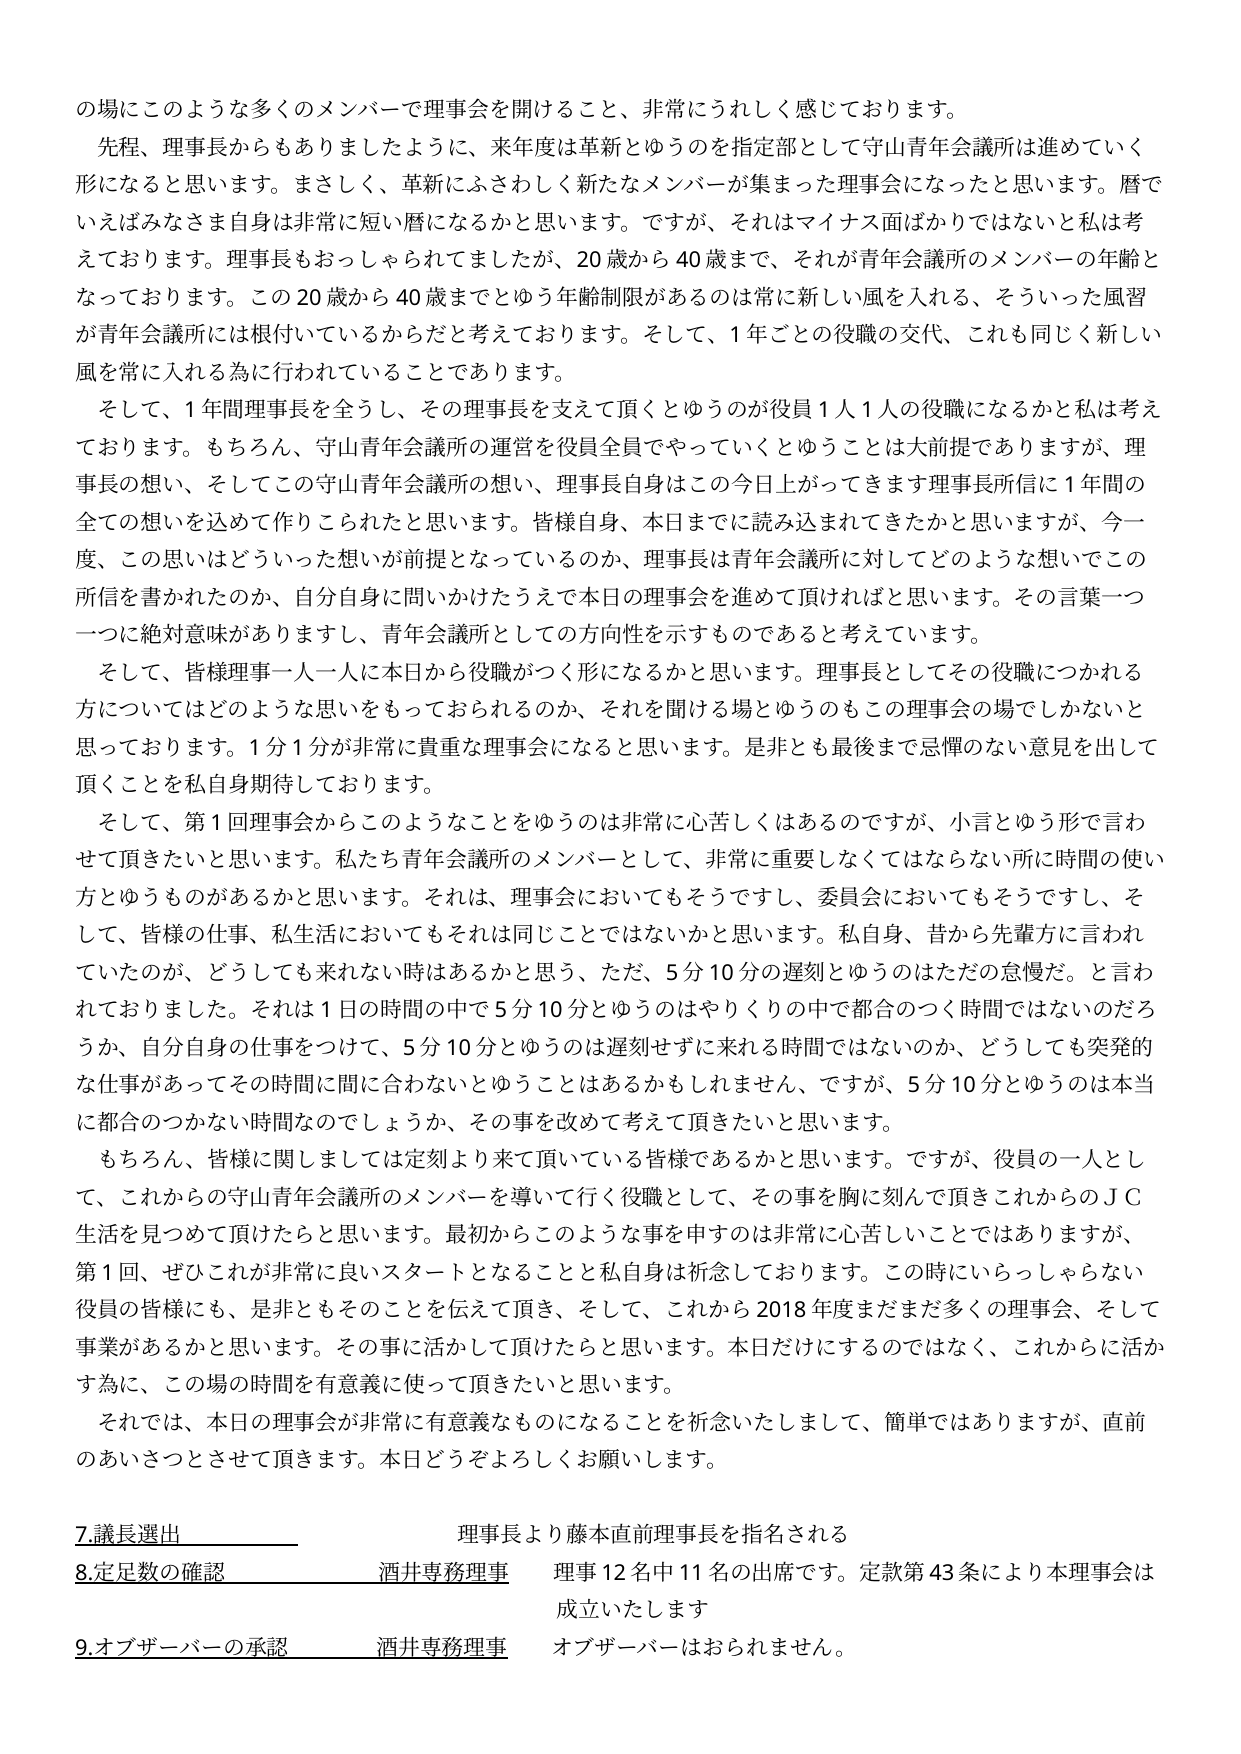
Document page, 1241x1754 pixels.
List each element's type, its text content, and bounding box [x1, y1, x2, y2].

text もちろん、皆様に関しましては定刻より来て頂いている皆様であるかと思います。ですが、役員の一人として、これからの守山青年会議所のメンバーを導いて行く役職として、その事を胸に刻んで頂きこれからのＪＣ生活を見つめて頂けたらと思います。最初からこのような事を申すのは非常に心苦しいことではありますが、第1回、ぜひこれが非常に良いスタートとなることと私自身は祈念しております。この時にいらっしゃらない役員の皆様にも、是非ともそのことを伝えて頂き、そして、これから2018年度まだまだ多くの理事会、そして事業があるかと思います。その事に活かして頂けたらと思います。本日だけにするのではなく、これからに活かす為に、この場の時間を有意義に使って頂きたいと思います。 [75, 1139, 1165, 1402]
text 先程、理事長からもありましたように、来年度は革新とゆうのを指定部として守山青年会議所は進めていく形になると思います。まさしく、革新にふさわしく新たなメンバーが集まった理事会になったと思います。暦でいえばみなさま自身は非常に短い暦になるかと思います。ですが、それはマイナス面ばかりではないと私は考えております。理事長もおっしゃられてましたが、20歳から40歳まで、それが青年会議所のメンバーの年齢となっております。この20歳から40歳までとゆう年齢制限があるのは常に新しい風を入れる、そういった風習が青年会議所には根付いているからだと考えております。そして、1年ごとの役職の交代、これも同じく新しい風を常に入れる為に行われていることであります。 [75, 127, 1165, 389]
text 7.議長選出 理事長より藤本直前理事長を指名される [75, 1514, 1165, 1552]
text 8.定足数の確認 酒井専務理事 理事12名中11名の出席です。定款第43条により本理事会は成立いたします [75, 1552, 1165, 1627]
text そして、第1回理事会からこのようなことをゆうのは非常に心苦しくはあるのですが、小言とゆう形で言わせて頂きたいと思います。私たち青年会議所のメンバーとして、非常に重要しなくてはならない所に時間の使い方とゆうものがあるかと思います。それは、理事会においてもそうですし、委員会においてもそうですし、そして、皆様の仕事、私生活においてもそれは同じことではないかと思います。私自身、昔から先輩方に言われていたのが、どうしても来れない時はあるかと思う、ただ、5分10分の遅刻とゆうのはただの怠慢だ。と言われておりました。それは1日の時間の中で5分10分とゆうのはやりくりの中で都合のつく時間ではないのだろうか、自分自身の仕事をつけて、5分10分とゆうのは遅刻せずに来れる時間ではないのか、どうしても突発的な仕事があってその時間に間に合わないとゆうことはあるかもしれません、ですが、5分10分とゆうのは本当に都合のつかない時間なのでしょうか、その事を改めて考えて頂きたいと思います。 [75, 802, 1165, 1139]
text そして、皆様理事一人一人に本日から役職がつく形になるかと思います。理事長としてその役職につかれる方についてはどのような思いをもっておられるのか、それを聞ける場とゆうのもこの理事会の場でしかないと思っております。1分1分が非常に貴重な理事会になると思います。是非とも最後まで忌憚のない意見を出して頂くことを私自身期待しております。 [75, 652, 1165, 802]
text 9.オブザーバーの承認 酒井専務理事 オブザーバーはおられません。 [75, 1627, 1165, 1664]
text そして、1年間理事長を全うし、その理事長を支えて頂くとゆうのが役員1人1人の役職になるかと私は考えております。もちろん、守山青年会議所の運営を役員全員でやっていくとゆうことは大前提でありますが、理事長の想い、そしてこの守山青年会議所の想い、理事長自身はこの今日上がってきます理事長所信に1年間の全ての想いを込めて作りこられたと思います。皆様自身、本日までに読み込まれてきたかと思いますが、今一度、この思いはどういった想いが前提となっているのか、理事長は青年会議所に対してどのような想いでこの所信を書かれたのか、自分自身に問いかけたうえで本日の理事会を進めて頂ければと思います。その言葉一つ一つに絶対意味がありますし、青年会議所としての方向性を示すものであると考えています。 [75, 389, 1165, 652]
text それでは、本日の理事会が非常に有意義なものになることを祈念いたしまして、簡単ではありますが、直前のあいさつとさせて頂きます。本日どうぞよろしくお願いします。 [75, 1402, 1165, 1477]
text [75, 89, 1165, 127]
